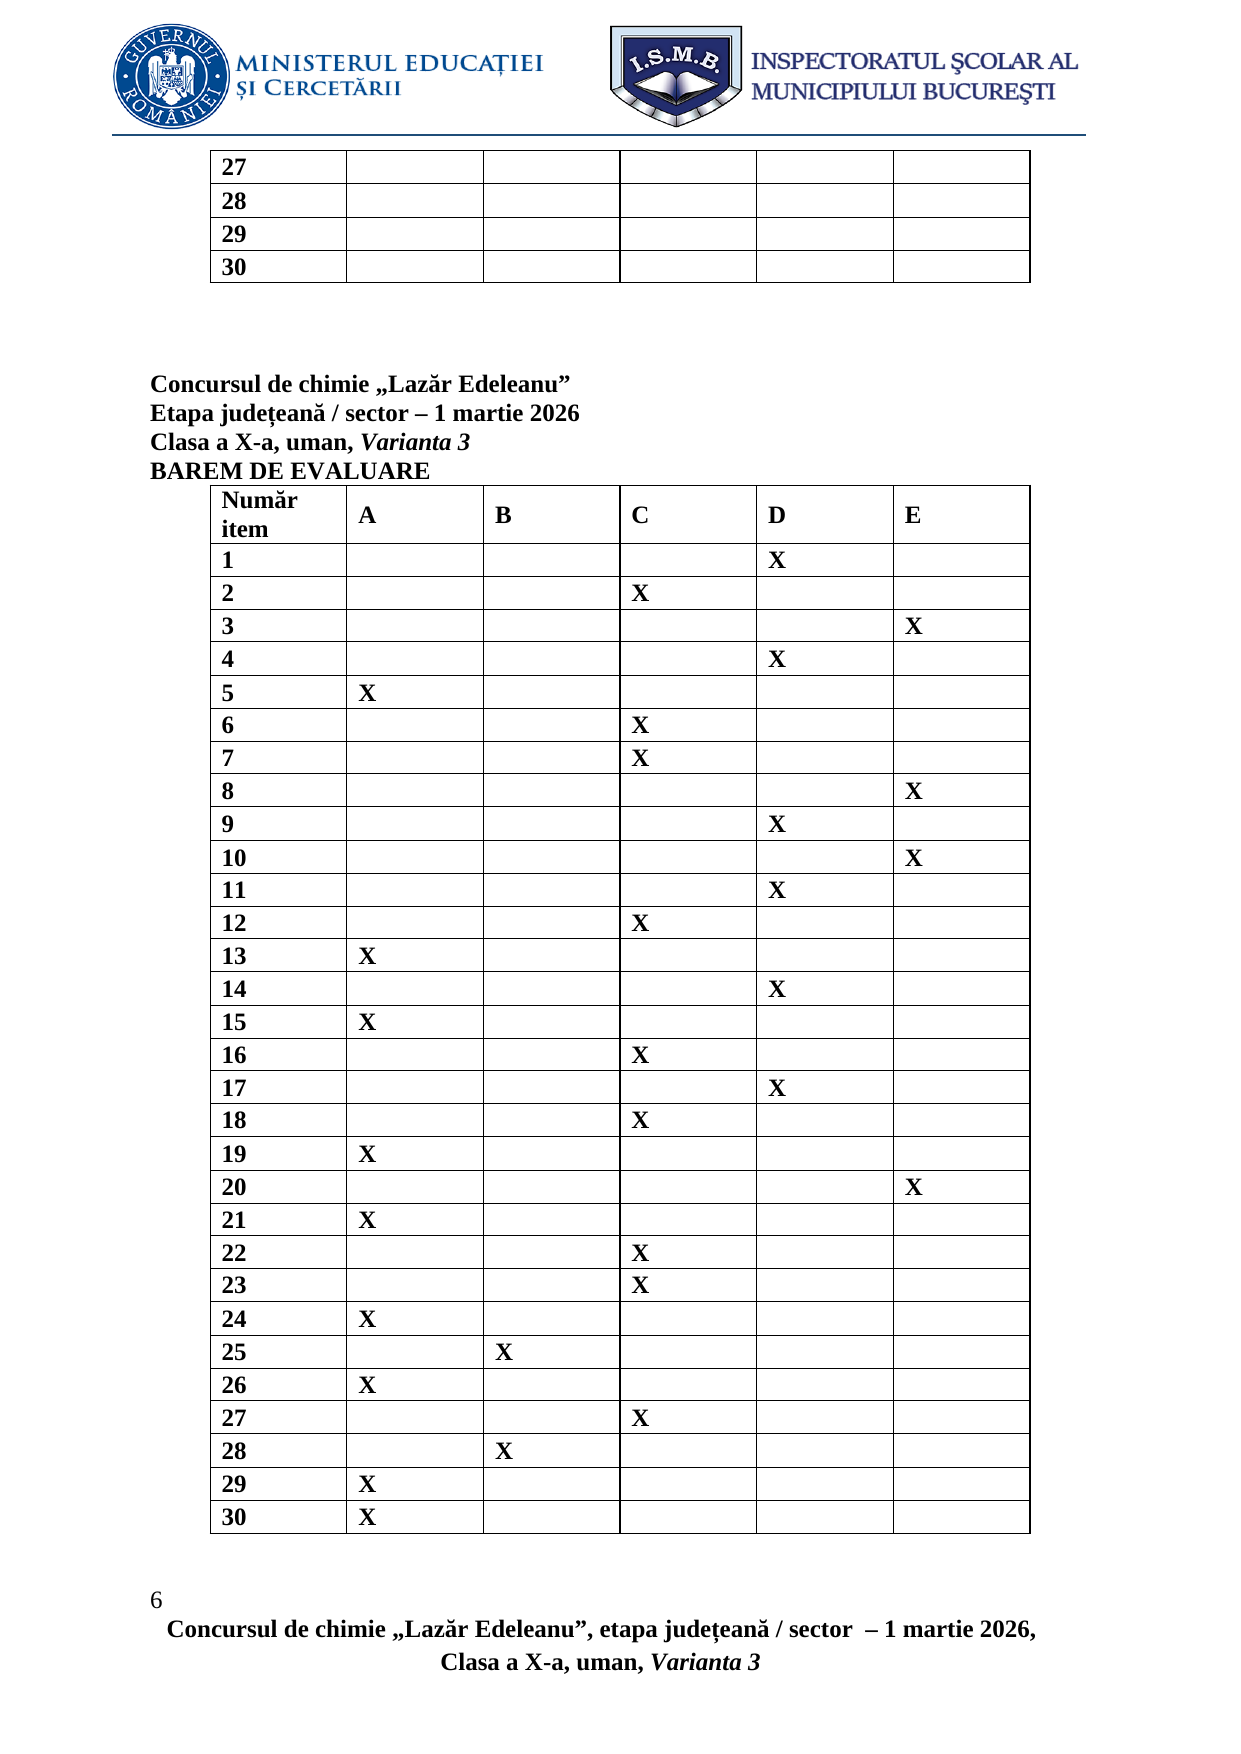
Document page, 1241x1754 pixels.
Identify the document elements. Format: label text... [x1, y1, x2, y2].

table_cell 8 [211, 774, 346, 806]
table_cell [894, 1071, 1029, 1103]
table_cell X [621, 709, 756, 741]
table_cell [894, 642, 1029, 675]
table_cell [621, 972, 756, 1005]
table_cell [484, 251, 619, 282]
table_cell [894, 939, 1029, 971]
table_cell X [621, 907, 756, 938]
table_cell 24 [211, 1302, 346, 1335]
table_cell [347, 874, 483, 906]
table_cell 25 [211, 1336, 346, 1367]
table_cell 2 [211, 577, 346, 608]
table_cell [757, 1006, 893, 1038]
table_cell [484, 1204, 619, 1235]
table_cell [757, 251, 893, 282]
table_cell [347, 1171, 483, 1203]
table_cell X [757, 807, 893, 840]
table_header Număr item [211, 486, 346, 543]
table_cell 28 [211, 1434, 346, 1467]
table_cell 23 [211, 1269, 346, 1301]
table_cell 27 [211, 151, 346, 183]
table_cell [621, 544, 756, 576]
table_cell [621, 184, 756, 217]
text BAREM DE EVALUARE [150, 456, 1090, 484]
table_cell [347, 151, 483, 183]
table_cell [621, 642, 756, 675]
table_cell [347, 972, 483, 1005]
table_cell [347, 1071, 483, 1103]
table_cell X [347, 1369, 483, 1400]
table_cell 7 [211, 742, 346, 773]
table_cell 29 [211, 1468, 346, 1500]
table_cell [894, 577, 1029, 608]
table_cell [347, 184, 483, 217]
table_cell [894, 251, 1029, 282]
table_cell X [347, 676, 483, 708]
table_cell [484, 1501, 619, 1532]
table_cell X [757, 1071, 893, 1103]
table_cell [894, 544, 1029, 576]
table_cell X [347, 1204, 483, 1235]
table_cell [347, 1336, 483, 1367]
table_cell [757, 1204, 893, 1235]
table_cell [621, 1369, 756, 1400]
table_cell [621, 151, 756, 183]
table_cell X [621, 1401, 756, 1433]
text Concursul de chimie „Lazăr Edeleanu” [150, 369, 1090, 398]
picture [111, 21, 1087, 132]
table_cell X [894, 774, 1029, 806]
table_cell [484, 184, 619, 217]
table_cell [484, 1269, 619, 1301]
table_cell [347, 1236, 483, 1268]
table_cell 6 [211, 709, 346, 741]
table_cell [347, 610, 483, 641]
table_cell 28 [211, 184, 346, 217]
table_cell 16 [211, 1039, 346, 1070]
table_cell 10 [211, 841, 346, 873]
table_cell [347, 1104, 483, 1136]
table_cell [757, 742, 893, 773]
table_cell [757, 577, 893, 608]
table_cell [484, 874, 619, 906]
table_cell [484, 1401, 619, 1433]
table_cell [347, 1434, 483, 1467]
table_cell X [894, 841, 1029, 873]
table_cell [484, 1006, 619, 1038]
table_cell [621, 1171, 756, 1203]
table_cell [894, 1369, 1029, 1400]
table_cell X [347, 1501, 483, 1532]
table_cell X [621, 1039, 756, 1070]
table_cell [484, 577, 619, 608]
table_cell [894, 218, 1029, 249]
table_cell [347, 1401, 483, 1433]
table_cell [894, 1401, 1029, 1433]
table_cell [484, 774, 619, 806]
table_cell X [894, 1171, 1029, 1203]
table_cell [757, 1137, 893, 1170]
table_cell [347, 218, 483, 249]
table_cell X [347, 1302, 483, 1335]
table_cell [484, 1137, 619, 1170]
table_cell 9 [211, 807, 346, 840]
table_cell [484, 1236, 619, 1268]
table_cell [484, 151, 619, 183]
table_cell [621, 251, 756, 282]
table_cell [894, 1104, 1029, 1136]
table_cell [484, 807, 619, 840]
table_cell [621, 1336, 756, 1367]
table_header C [621, 486, 756, 543]
table_cell 18 [211, 1104, 346, 1136]
table_cell [621, 939, 756, 971]
table_cell 22 [211, 1236, 346, 1268]
table_cell [757, 709, 893, 741]
table_cell [757, 184, 893, 217]
table_cell [757, 610, 893, 641]
table_cell X [347, 1137, 483, 1170]
table_cell [484, 939, 619, 971]
table_cell [757, 218, 893, 249]
table_cell [347, 1269, 483, 1301]
table_cell 12 [211, 907, 346, 938]
table_cell [621, 1468, 756, 1500]
table_cell [757, 1434, 893, 1467]
table_cell [757, 1039, 893, 1070]
table_cell [757, 1302, 893, 1335]
table_cell [347, 577, 483, 608]
table_cell [621, 874, 756, 906]
table_cell [621, 1137, 756, 1170]
table_cell [757, 907, 893, 938]
table_cell [484, 1302, 619, 1335]
table_header E [894, 486, 1029, 543]
table_cell [621, 774, 756, 806]
table_cell [757, 1171, 893, 1203]
table_cell [757, 676, 893, 708]
table_cell [757, 1369, 893, 1400]
table_cell [894, 1501, 1029, 1532]
table_cell [347, 544, 483, 576]
table_cell 19 [211, 1137, 346, 1170]
table_cell [894, 1269, 1029, 1301]
table_cell 26 [211, 1369, 346, 1400]
table_cell [484, 676, 619, 708]
table_cell [621, 218, 756, 249]
table_cell [484, 1039, 619, 1070]
table_cell X [757, 874, 893, 906]
table_cell [894, 874, 1029, 906]
table_cell [757, 1501, 893, 1532]
table_cell [484, 218, 619, 249]
table_cell [894, 1468, 1029, 1500]
table_cell X [621, 1104, 756, 1136]
table_header A [347, 486, 483, 543]
table_cell [347, 742, 483, 773]
table_cell 1 [211, 544, 346, 576]
table_cell [347, 1039, 483, 1070]
table_cell [757, 1468, 893, 1500]
table_cell 17 [211, 1071, 346, 1103]
table_cell 13 [211, 939, 346, 971]
table_cell 29 [211, 218, 346, 249]
table_cell [894, 676, 1029, 708]
table_cell [484, 1171, 619, 1203]
table_cell [894, 1302, 1029, 1335]
table_cell [621, 841, 756, 873]
table_cell 14 [211, 972, 346, 1005]
table_cell X [621, 1269, 756, 1301]
table_cell [347, 251, 483, 282]
table_cell X [621, 1236, 756, 1268]
table_cell X [484, 1434, 619, 1467]
table_cell [894, 184, 1029, 217]
table_cell X [621, 577, 756, 608]
table_cell [757, 1336, 893, 1367]
table_cell [894, 1039, 1029, 1070]
table_cell [347, 642, 483, 675]
table_cell X [894, 610, 1029, 641]
table_cell [894, 709, 1029, 741]
table_cell [621, 1071, 756, 1103]
table_cell [894, 1137, 1029, 1170]
table_cell [894, 907, 1029, 938]
table_cell [894, 1336, 1029, 1367]
table_cell X [484, 1336, 619, 1367]
table_cell [894, 972, 1029, 1005]
table_cell [347, 709, 483, 741]
table_cell [757, 939, 893, 971]
table_cell X [757, 972, 893, 1005]
table_cell X [757, 544, 893, 576]
text Etapa județeană / sector – 1 martie 2026 [150, 398, 1090, 427]
table_cell [621, 1006, 756, 1038]
table_cell 15 [211, 1006, 346, 1038]
table_cell [621, 1204, 756, 1235]
table_header D [757, 486, 893, 543]
table_cell [484, 1369, 619, 1400]
table_cell X [347, 939, 483, 971]
table_header B [484, 486, 619, 543]
table_cell [484, 972, 619, 1005]
table_cell [894, 742, 1029, 773]
table_cell [757, 841, 893, 873]
table_cell [347, 774, 483, 806]
table_cell [484, 1468, 619, 1500]
table_cell [621, 1501, 756, 1532]
table_cell [484, 1104, 619, 1136]
table_cell 5 [211, 676, 346, 708]
table_cell [484, 742, 619, 773]
table_cell X [757, 642, 893, 675]
text Clasa a X-a, uman, Varianta 3 [150, 427, 1090, 456]
table_cell [894, 151, 1029, 183]
table_cell 30 [211, 1501, 346, 1532]
table_cell 20 [211, 1171, 346, 1203]
table_cell 27 [211, 1401, 346, 1433]
table_cell [757, 1236, 893, 1268]
table_cell [484, 841, 619, 873]
table_cell [621, 676, 756, 708]
table_cell X [621, 742, 756, 773]
table_cell [347, 907, 483, 938]
table_cell [894, 807, 1029, 840]
table_cell [757, 1269, 893, 1301]
table_cell [484, 642, 619, 675]
table_cell X [347, 1468, 483, 1500]
table_cell 21 [211, 1204, 346, 1235]
table_cell 11 [211, 874, 346, 906]
table_cell [347, 841, 483, 873]
table_cell [484, 1071, 619, 1103]
table_cell [621, 807, 756, 840]
table_cell [484, 907, 619, 938]
table_cell [484, 610, 619, 641]
table_cell [757, 774, 893, 806]
table_cell 4 [211, 642, 346, 675]
table_cell [894, 1006, 1029, 1038]
table_cell [757, 1401, 893, 1433]
table_cell [894, 1236, 1029, 1268]
table_cell X [347, 1006, 483, 1038]
table_cell 3 [211, 610, 346, 641]
table_cell [621, 1434, 756, 1467]
table_cell [757, 151, 893, 183]
table_cell [894, 1434, 1029, 1467]
table_cell [621, 610, 756, 641]
table_cell [347, 807, 483, 840]
table_cell 30 [211, 251, 346, 282]
table_cell [484, 544, 619, 576]
table_cell [484, 709, 619, 741]
table_cell [621, 1302, 756, 1335]
table_cell [894, 1204, 1029, 1235]
table_cell [757, 1104, 893, 1136]
